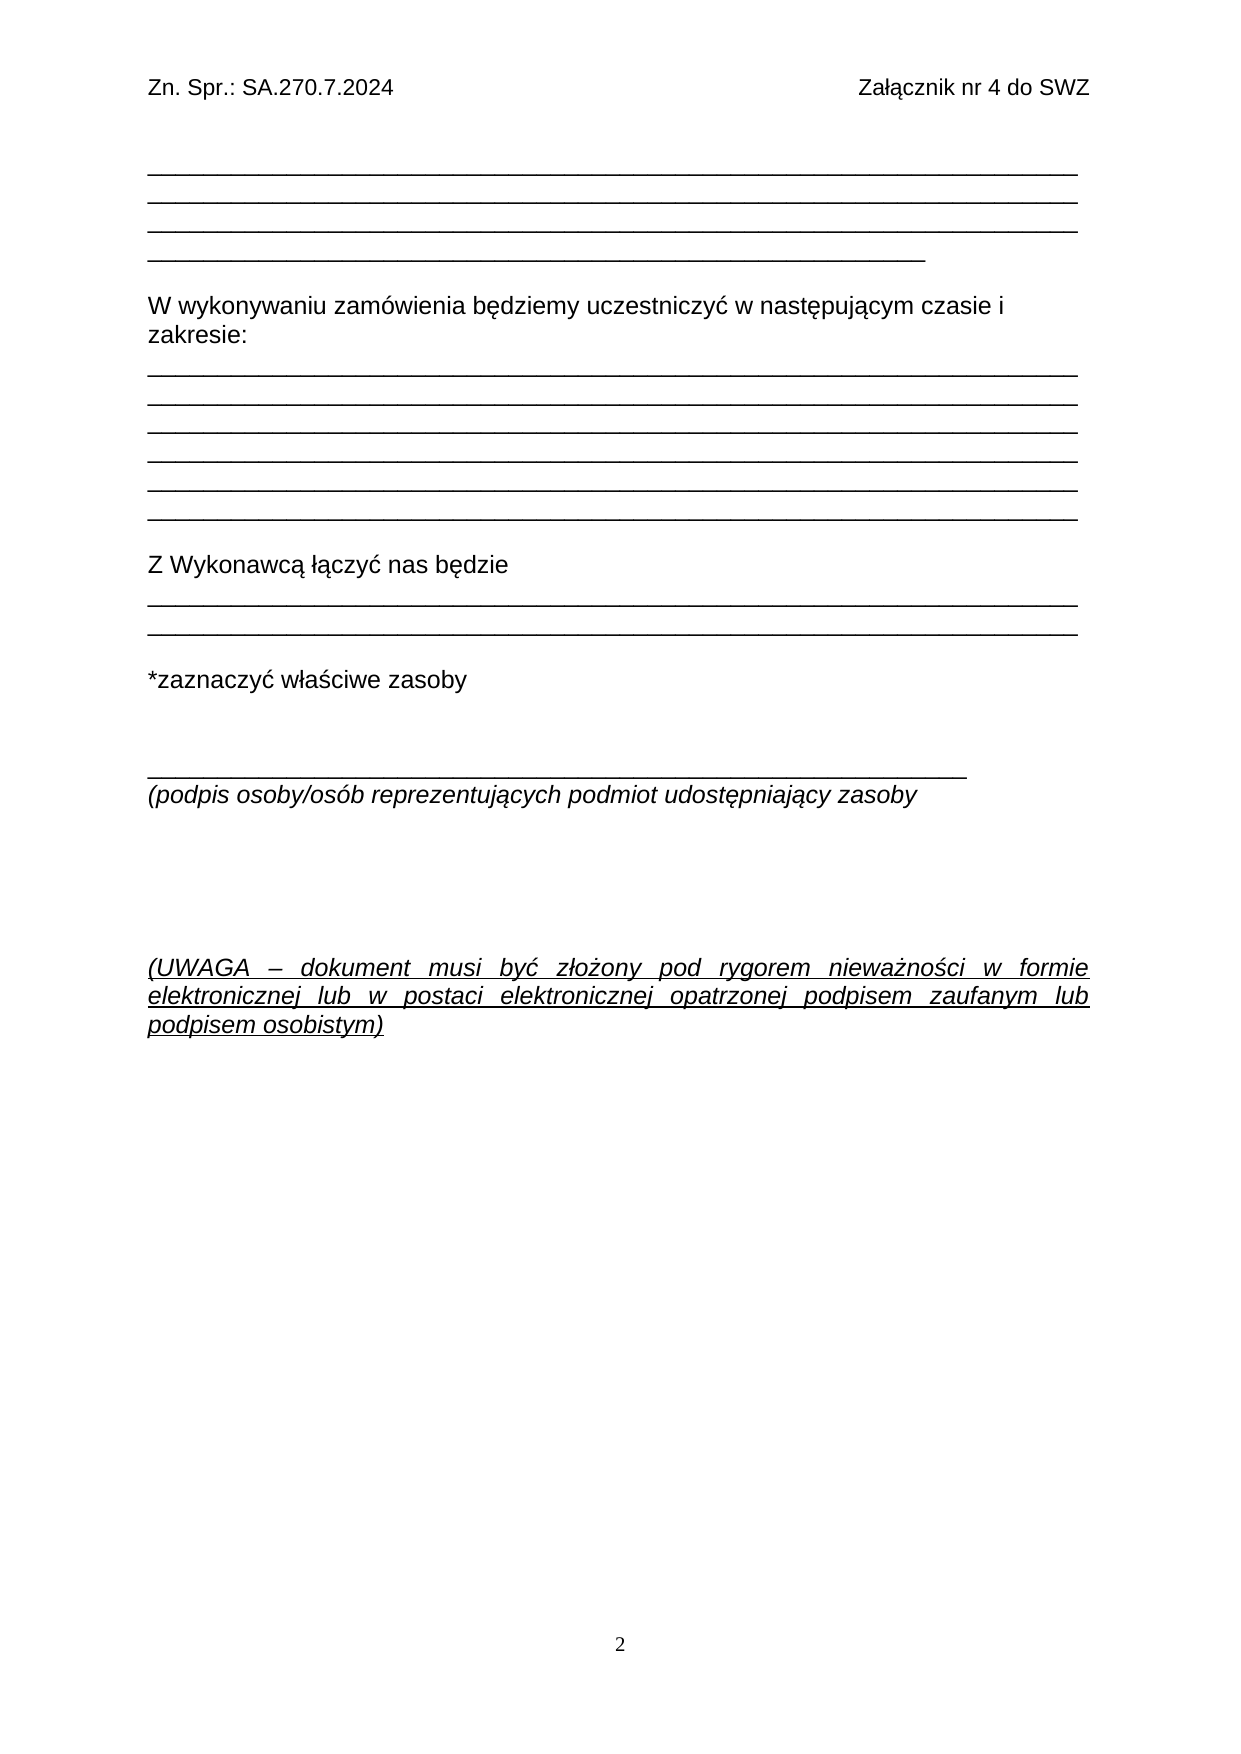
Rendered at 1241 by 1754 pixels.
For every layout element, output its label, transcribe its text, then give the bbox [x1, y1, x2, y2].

text (podpis osoby/osób reprezentujących podmiot udostępniający zasoby [148, 780, 1093, 809]
text (UWAGA – dokument musi być złożony pod rygorem nieważności w formie elektronicznej lub w postaci elektronicznej opatrzonej podpisem zaufanym lub podpisem osobistym) [148, 953, 1093, 1039]
text Z Wykonawcą łączyć nas będzie ______________________________________________________________________________________________________________________________________ [148, 550, 1093, 636]
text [148, 148, 1093, 263]
text W wykonywaniu zamówienia będziemy uczestniczyć w następującym czasie i zakresie: __________________________________________________________________________________________________________________________________________________________________________________________________________________________________________________________________________________________________________________________________________________________________________________________________________________ [148, 291, 1093, 521]
text *zaznaczyć właściwe zasoby [148, 665, 1093, 694]
text ___________________________________________________________ [148, 751, 1093, 780]
